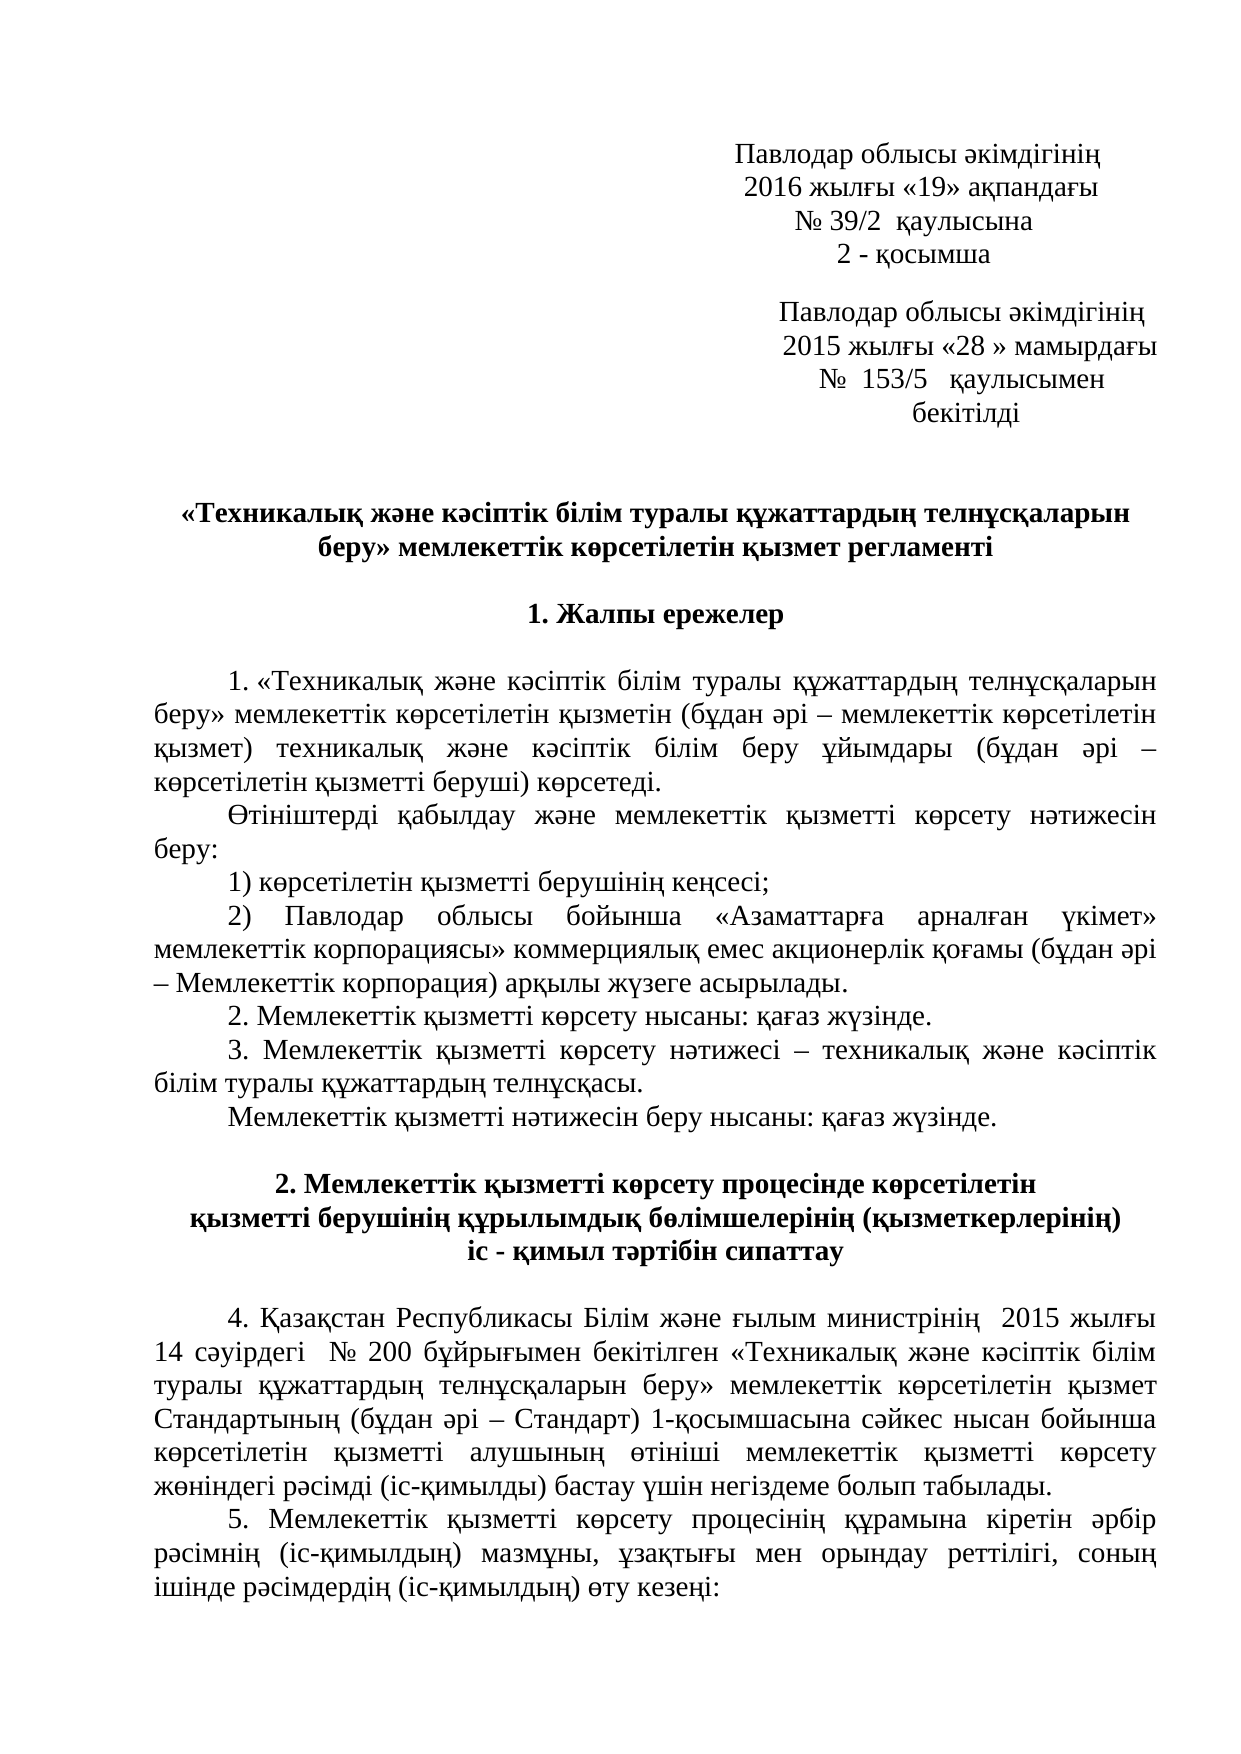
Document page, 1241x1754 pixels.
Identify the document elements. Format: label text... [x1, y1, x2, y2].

text 2016 жылғы «19» ақпандағы [670, 169, 1157, 203]
text 3. Мемлекеттік қызметті көрсету нәтижесі – техникалық және кәсіптік білім туралы құжаттардың телнұсқасы. [153, 1032, 1157, 1099]
text 1. «Техникалық және кәсіптік білім туралы құжаттардың телнұсқаларын беру» мемлекеттік көрсетілетін қызметін (бұдан әрі – мемлекеттік көрсетілетін қызмет) техникалық және кәсіптік білім беру ұйымдары (бұдан әрі – көрсетілетін қызметті беруші) көрсетеді. [153, 663, 1157, 797]
text «Техникалық және кәсіптік білім туралы құжаттардың телнұсқаларын беру» мемлекеттік көрсетілетін қызмет регламенті [153, 495, 1157, 562]
text 2. Мемлекеттік қызметті көрсету нысаны: қағаз жүзінде. [153, 998, 1157, 1032]
text Мемлекеттік қызметті нәтижесін беру нысаны: қағаз жүзінде. [153, 1099, 1157, 1133]
text 2) Павлодар облысы бойынша «Азаматтарға арналған үкімет» мемлекеттік корпорациясы» коммерциялық емес акционерлік қоғамы (бұдан әрі – Мемлекеттік корпорация) арқылы жүзеге асырылады. [153, 898, 1157, 998]
text 5. Мемлекеттік қызметті көрсету процесінің құрамына кіретін әрбір рәсімнің (іс-қимылдың) мазмұны, ұзақтығы мен орындау реттілігі, соның ішінде рәсімдердің (іс-қимылдың) өту кезеңі: [153, 1502, 1157, 1602]
text 4. Қазақстан Республикасы Білім және ғылым министрінің 2015 жылғы 14 сәуірдегі № 200 бұйрығымен бекітілген «Техникалық және кәсіптік білім туралы құжаттардың телнұсқаларын беру» мемлекеттік көрсетілетін қызмет Стандартының (бұдан әрі – Стандарт) 1-қосымшасына сәйкес нысан бойынша көрсетілетін қызметті алушының өтініші мемлекеттік қызметті көрсету жөніндегі рәсімді (іс-қимылды) бастау үшін негіздеме болып табылады. [153, 1300, 1157, 1502]
text 1) көрсетілетін қызметті берушінің кеңсесі; [153, 864, 1157, 898]
text Павлодар облысы әкімдігінің [153, 294, 1157, 328]
text 2 - қосымша [670, 236, 1157, 270]
text Өтініштерді қабылдау және мемлекеттік қызметті көрсету нәтижесін беру: [153, 797, 1157, 864]
text № 153/5 қаулысымен [153, 361, 1157, 395]
text іс - қимыл тәртібін сипаттау [153, 1233, 1157, 1267]
text 2. Мемлекеттік қызметті көрсету процесінде көрсетілетін [153, 1166, 1157, 1200]
text қызметті берушінің құрылымдық бөлімшелерінің (қызметкерлерінің) [153, 1200, 1157, 1233]
text 1. Жалпы ережелер [153, 596, 1157, 629]
text 2015 жылғы «28 » мамырдағы [153, 328, 1157, 361]
text № 39/2 қаулысына [670, 203, 1157, 236]
text Павлодар облысы әкімдігінің [670, 136, 1157, 169]
text бекітілді [153, 395, 1157, 428]
